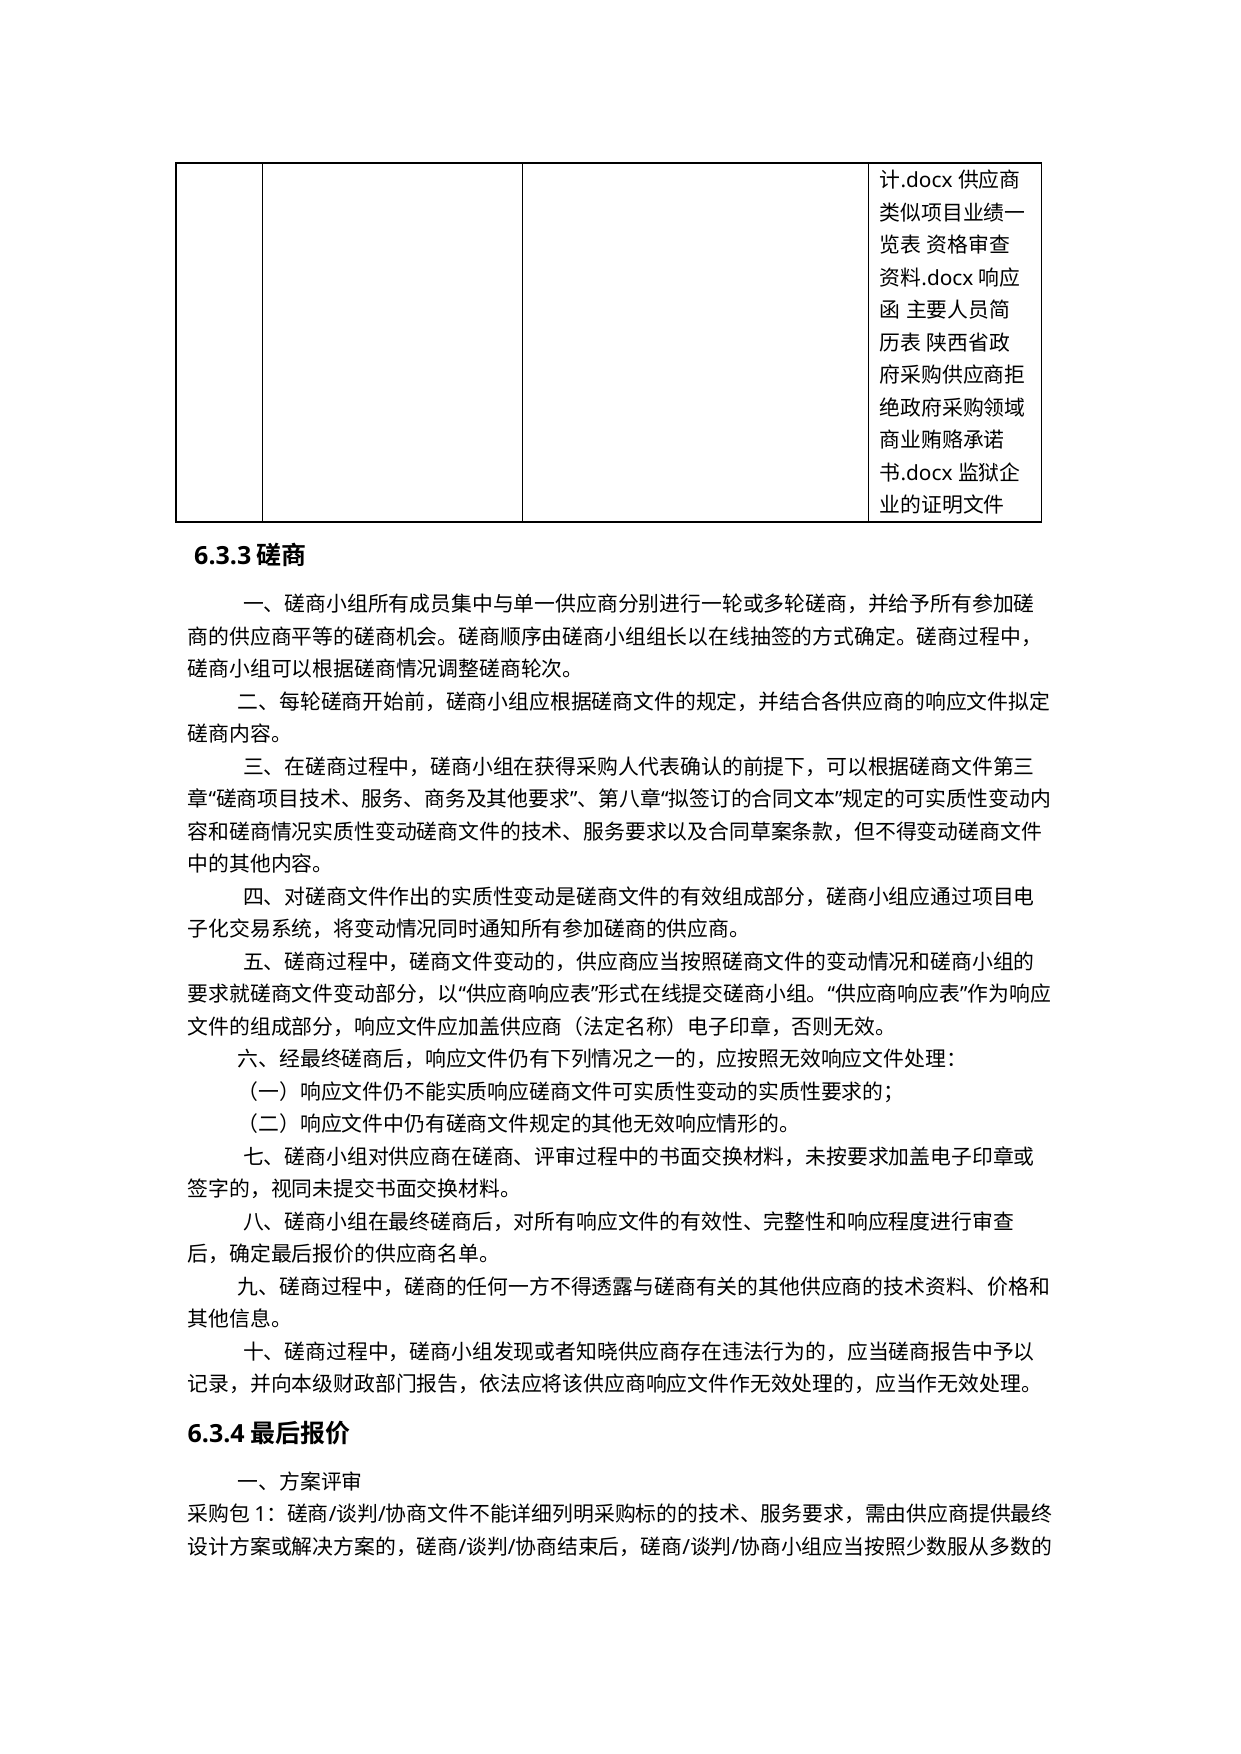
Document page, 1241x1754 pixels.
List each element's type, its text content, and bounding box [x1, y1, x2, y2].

text （二）响应文件中仍有磋商文件规定的其他无效响应情形的。 [187, 1108, 1053, 1140]
table_cell 8 [177, 164, 262, 521]
text 6.3.3磋商 [187, 523, 1053, 588]
text 一、方案评审 [187, 1465, 1053, 1498]
text 五、磋商过程中，磋商文件变动的，供应商应当按照磋商文件的变动情况和磋商小组的要求就磋商文件变动部分，以“供应商响应表”形式在线提交磋商小组。“供应商响应表”作为响应文件的组成部分，响应文件应加盖供应商（法定名称）电子印章，否则无效。 [187, 945, 1053, 1043]
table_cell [263, 164, 522, 521]
text 四、对磋商文件作出的实质性变动是磋商文件的有效组成部分，磋商小组应通过项目电子化交易系统，将变动情况同时通知所有参加磋商的供应商。 [187, 880, 1053, 945]
text 八、磋商小组在最终磋商后，对所有响应文件的有效性、完整性和响应程度进行审查后，确定最后报价的供应商名单。 [187, 1205, 1053, 1270]
text 一、磋商小组所有成员集中与单一供应商分别进行一轮或多轮磋商，并给予所有参加磋商的供应商平等的磋商机会。磋商顺序由磋商小组组长以在线抽签的方式确定。磋商过程中，磋商小组可以根据磋商情况调整磋商轮次。 [187, 588, 1053, 685]
text 十、磋商过程中，磋商小组发现或者知晓供应商存在违法行为的，应当磋商报告中予以记录，并向本级财政部门报告，依法应将该供应商响应文件作无效处理的，应当作无效处理。 [187, 1335, 1053, 1400]
text 二、每轮磋商开始前，磋商小组应根据磋商文件的规定，并结合各供应商的响应文件拟定磋商内容。 [187, 685, 1053, 750]
text 七、磋商小组对供应商在磋商、评审过程中的书面交换材料，未按要求加盖电子印章或签字的，视同未提交书面交换材料。 [187, 1140, 1053, 1205]
text 6.3.4最后报价 [187, 1400, 1053, 1465]
text 六、经最终磋商后，响应文件仍有下列情况之一的，应按照无效响应文件处理： [187, 1043, 1053, 1075]
text 三、在磋商过程中，磋商小组在获得采购人代表确认的前提下，可以根据磋商文件第三章“磋商项目技术、服务、商务及其他要求”、第八章“拟签订的合同文本”规定的可实质性变动内容和磋商情况实质性变动磋商文件的技术、服务要求以及合同草案条款，但不得变动磋商文件中的其他内容。 [187, 750, 1053, 880]
text （一）响应文件仍不能实质响应磋商文件可实质性变动的实质性要求的； [187, 1075, 1053, 1108]
text 九、磋商过程中，磋商的任何一方不得透露与磋商有关的其他供应商的技术资料、价格和其他信息。 [187, 1270, 1053, 1335]
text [187, 1498, 1053, 1563]
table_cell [523, 164, 868, 521]
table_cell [869, 164, 1041, 521]
